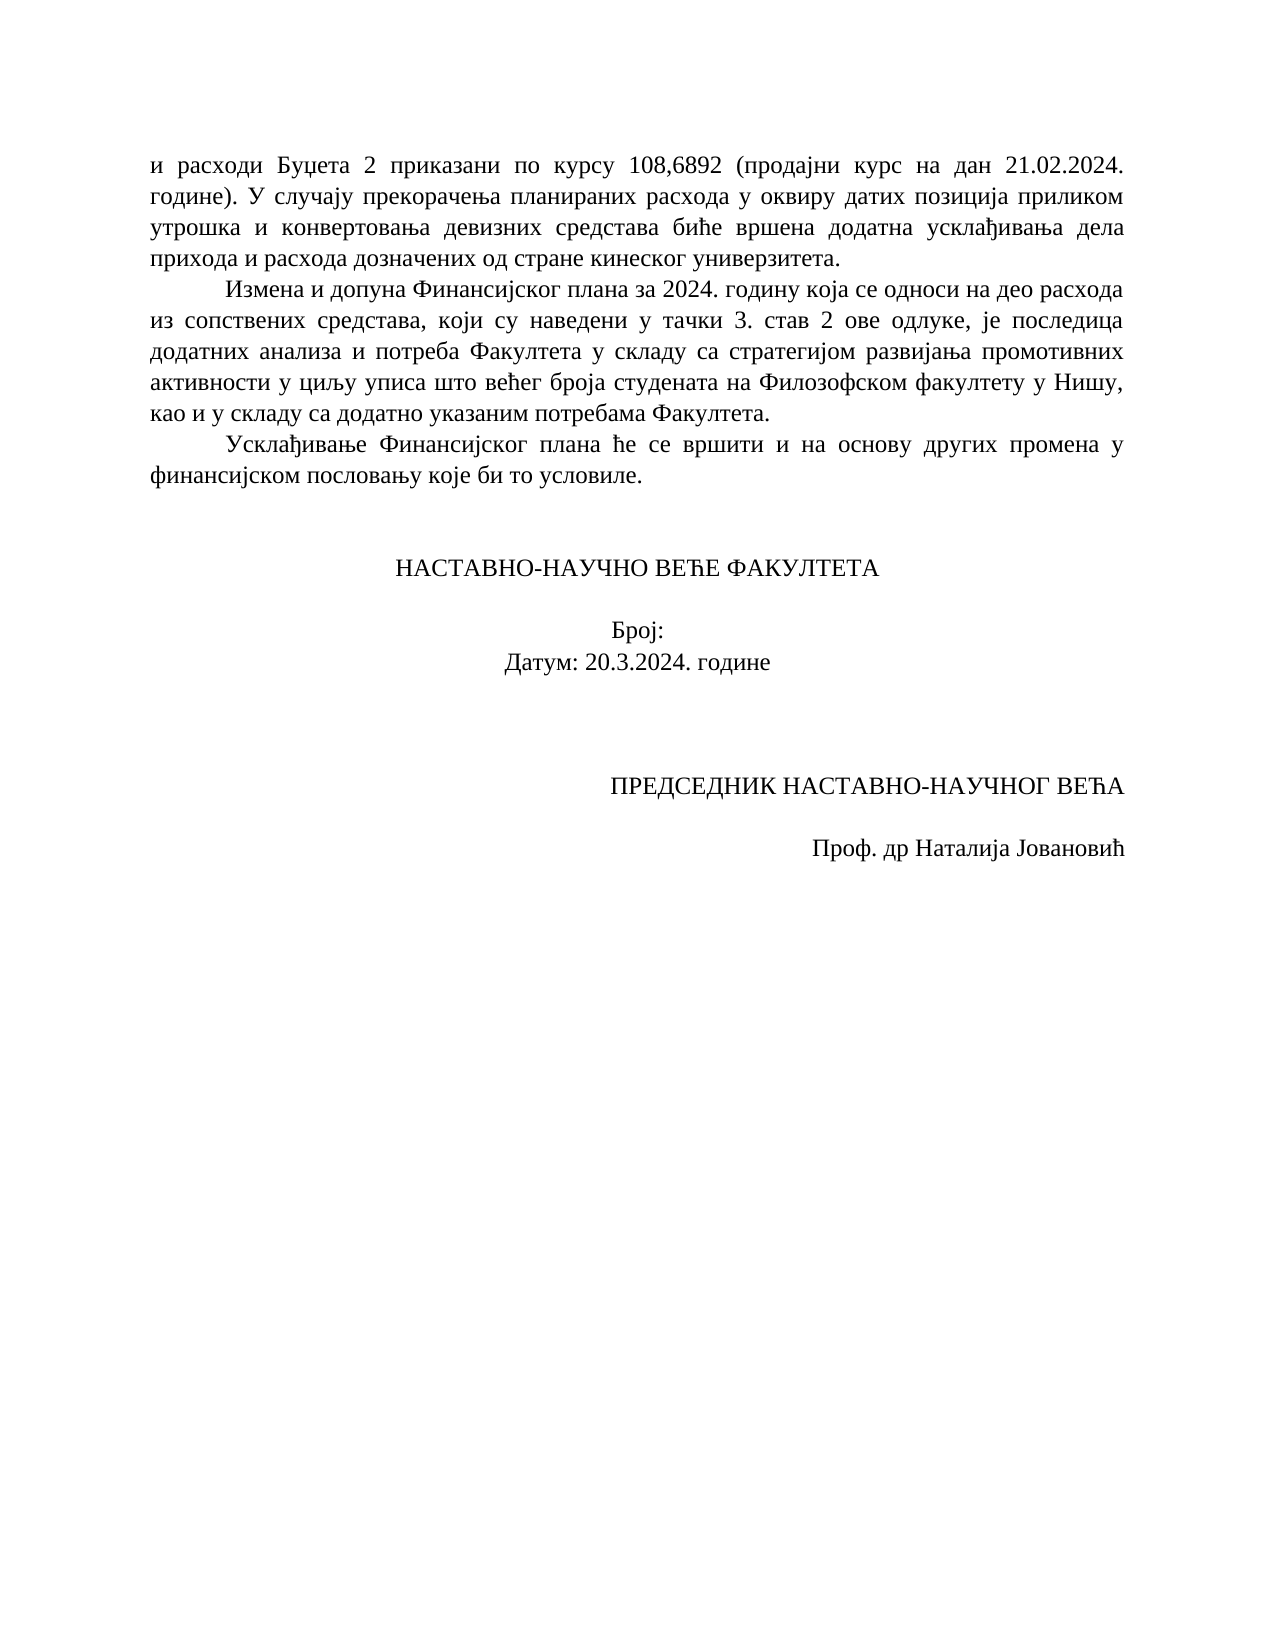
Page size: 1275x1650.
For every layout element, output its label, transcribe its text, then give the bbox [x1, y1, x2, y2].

text Број: [150, 616, 1125, 644]
text Проф. др Наталија Јовановић [150, 833, 1125, 862]
text ПРЕДСЕДНИК НАСТАВНО-НАУЧНОГ ВЕЋА [150, 771, 1125, 799]
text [150, 150, 1125, 272]
text Усклађивање Финансијског плана ће се вршити и на основу других промена у финансијском пословању које би то условиле. [150, 429, 1125, 489]
text НАСТАВНО-НАУЧНО ВЕЋЕ ФАКУЛТЕТА [150, 553, 1125, 582]
text Датум: 20.3.2024. године [150, 647, 1125, 675]
text Измена и допуна Финансијског плана за 2024. годину која се односи на део расхода из сопствених средстава, који су наведени у тачки 3. став 2 ове одлуке, је последица додатних анализа и потреба Факултета у складу са стратегијом развијања промотивних активности у циљу уписа што већег броја студената на Филозофском факултету у Нишу, као и у складу са додатно указаним потребама Факултета. [150, 274, 1125, 427]
